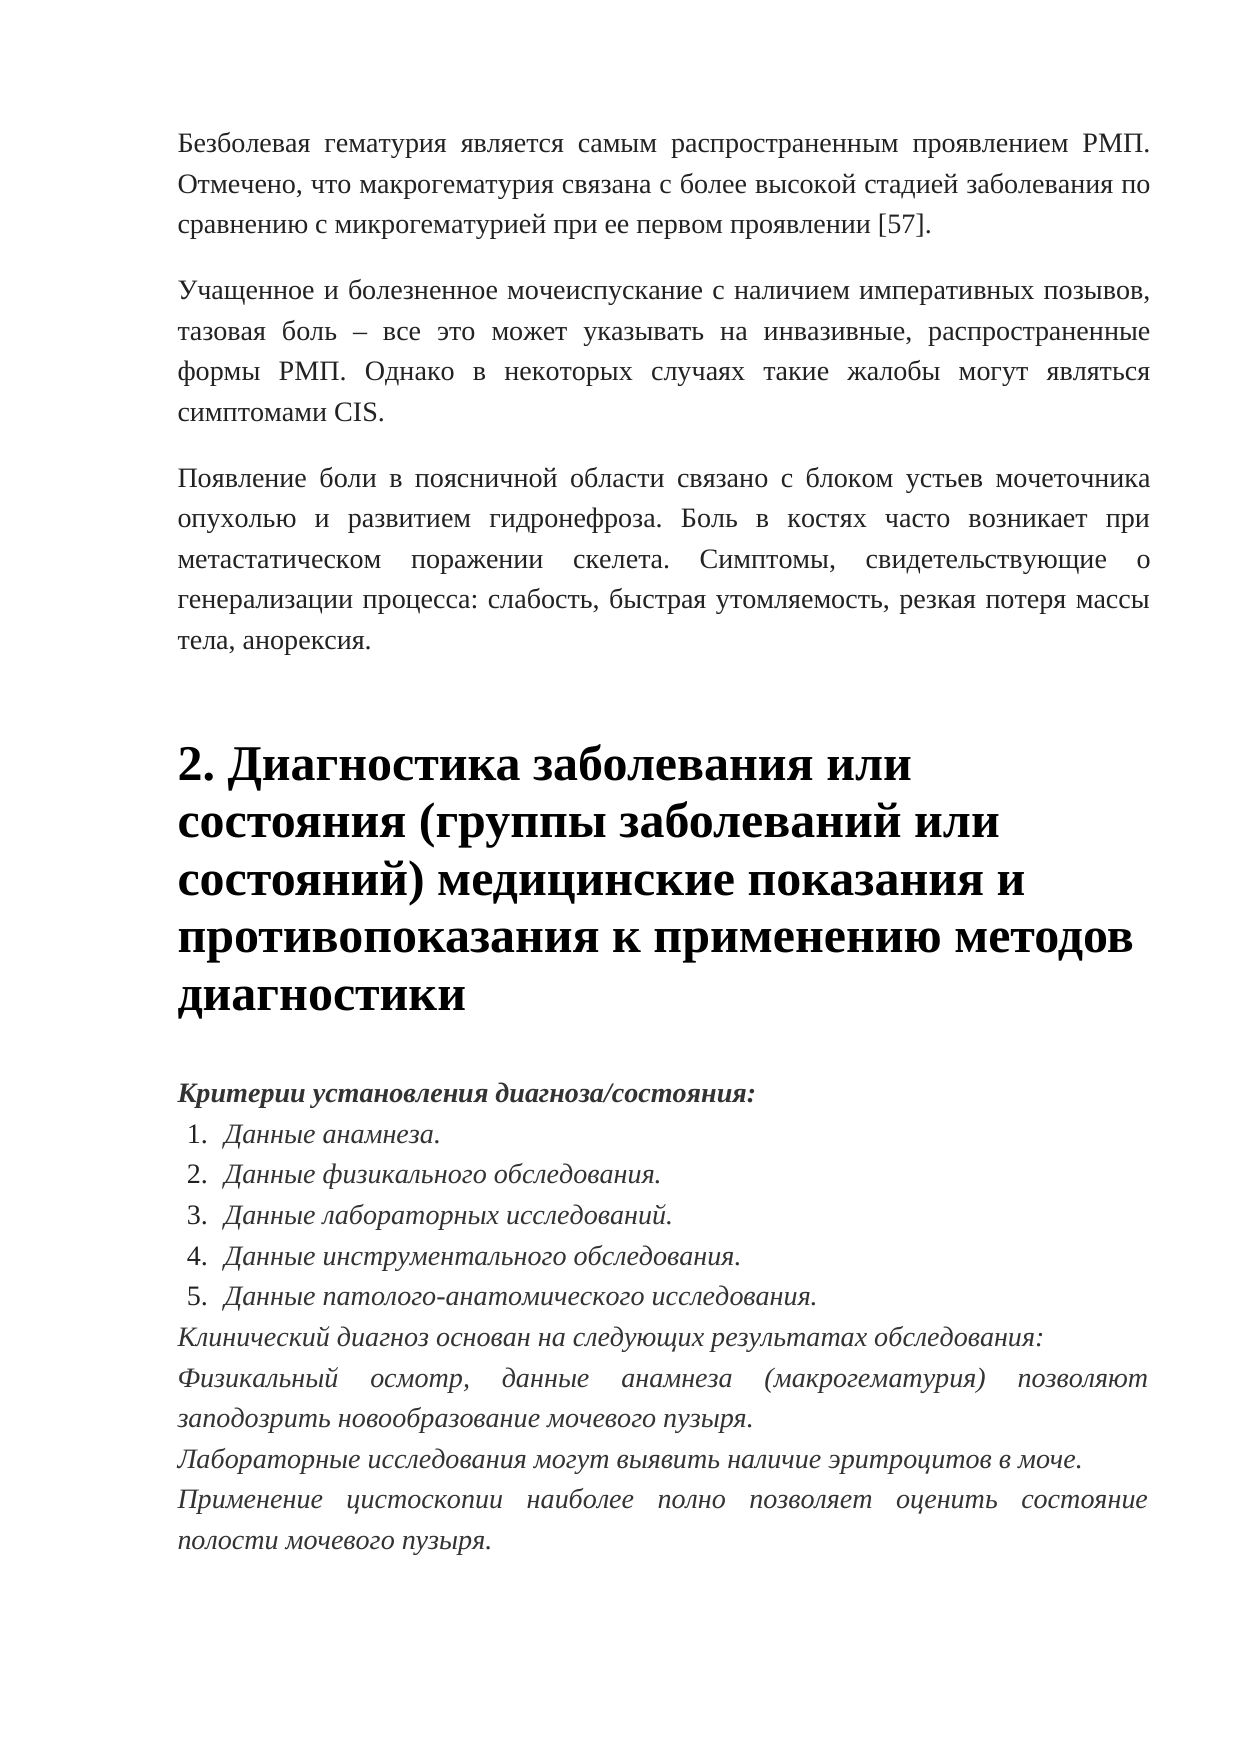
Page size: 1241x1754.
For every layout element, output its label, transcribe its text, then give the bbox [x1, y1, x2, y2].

text Появление боли в поясничной области связано с блоком устьев мочеточника опухолью и развитием гидронефроза. Боль в костях часто возникает при метастатическом поражении скелета. Симптомы, свидетельствующие о генерализации процесса: слабость, быстрая утомляемость, резкая потеря массы тела, анорексия. [177, 452, 1152, 656]
text Учащенное и болезненное мочеиспускание с наличием императивных позывов, тазовая боль – все это может указывать на инвазивные, распространенные формы РМП. Однако в некоторых случаях такие жалобы могут являться симптомами CIS. [177, 265, 1152, 427]
text Клинический диагноз основан на следующих результатах обследования: [177, 1312, 1152, 1352]
text 2. Диагностика заболевания или состояния (группы заболеваний или состояний) медицинские показания и противопоказания к применению методов диагностики [177, 734, 1152, 1021]
text Применение цистоскопии наиболее полно позволяет оценить состояние полости мочевого пузыря. [177, 1474, 1152, 1556]
list Данные патолого-анатомического исследования. [187, 1271, 1152, 1312]
text Безболевая гематурия является самым распространенным проявлением РМП. Отмечено, что макрогематурия связана с более высокой стадией заболевания по сравнению с микрогематурией при ее первом проявлении [57]. [177, 118, 1152, 240]
list Данные инструментального обследования. [187, 1231, 1152, 1271]
text Критерии установления диагноза/состояния: [177, 1068, 1152, 1109]
text Лабораторные исследования могут выявить наличие эритроцитов в моче. [177, 1434, 1152, 1474]
list Данные лабораторных исследований. [187, 1190, 1152, 1231]
list Данные анамнеза. [187, 1109, 1152, 1149]
list Данные физикального обследования. [187, 1149, 1152, 1190]
text Физикальный осмотр, данные анамнеза (макрогематурия) позволяют заподозрить новообразование мочевого пузыря. [177, 1352, 1152, 1434]
